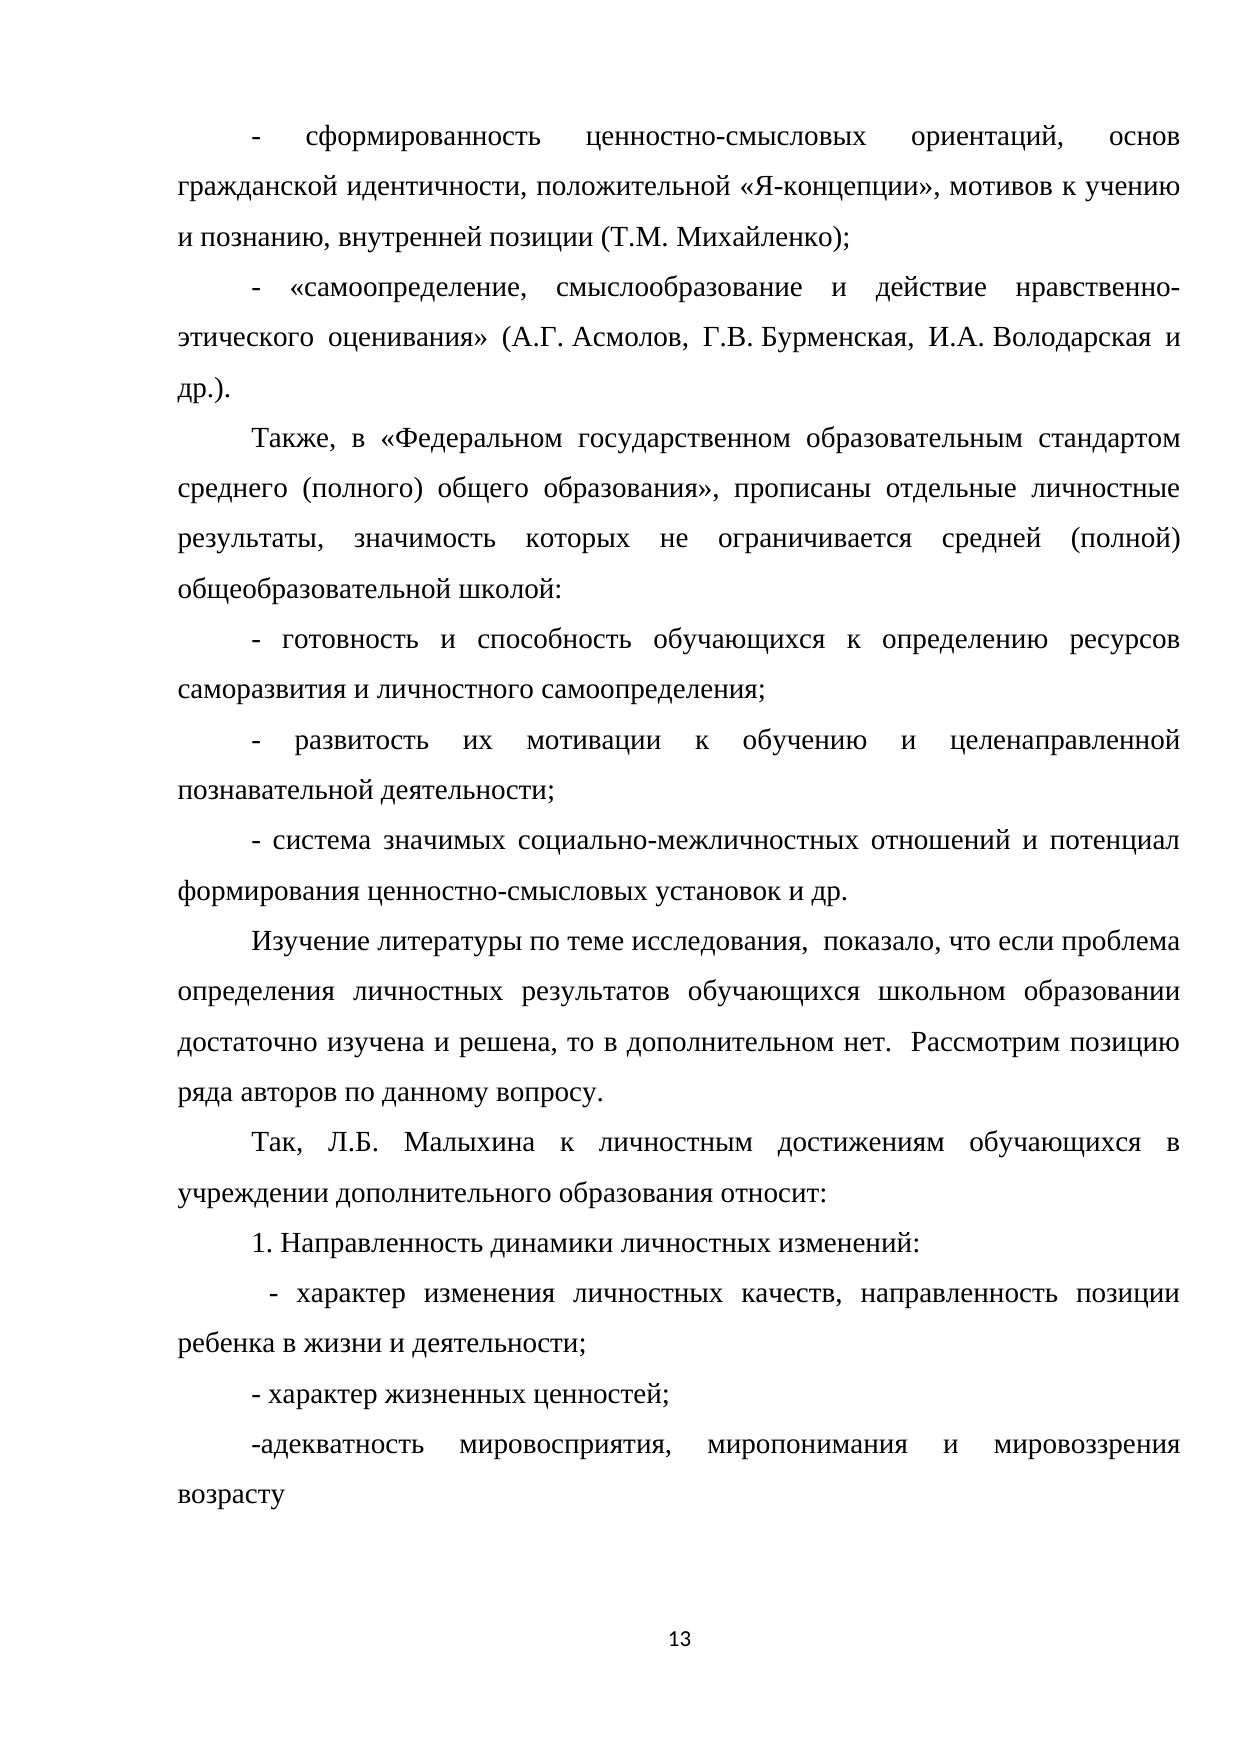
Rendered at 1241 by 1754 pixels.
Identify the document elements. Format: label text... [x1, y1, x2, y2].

text - готовность и способность обучающихся к определению ресурсов саморазвития и личностного самоопределения; [177, 621, 1181, 705]
text - характер жизненных ценностей; [177, 1376, 1181, 1409]
text - сформированность ценностно-смысловых ориентаций, основ гражданской идентичности, положительной «Я-концепции», мотивов к учению и познанию, внутренней позиции (Т.М. Михайленко); [177, 118, 1181, 252]
text 1. Направленность динамики личностных изменений: [177, 1225, 1181, 1258]
text - система значимых социально-межличностных отношений и потенциал формирования ценностно-смысловых установок и др. [177, 822, 1181, 906]
text - «самоопределение, смыслообразование и действие нравственно-этического оценивания» (А.Г. Асмолов, Г.В. Бурменская, И.А. Володарская и др.). [177, 269, 1181, 403]
text Изучение литературы по теме исследования, показало, что если проблема определения личностных результатов обучающихся школьном образовании достаточно изучена и решена, то в дополнительном нет. Рассмотрим позицию ряда авторов по данному вопросу. [177, 923, 1181, 1108]
text Также, в «Федеральном государственном образовательным стандартом среднего (полного) общего образования», прописаны отдельные личностные результаты, значимость которых не ограничивается средней (полной) общеобразовательной школой: [177, 420, 1181, 604]
text Так, Л.Б. Малыхина к личностным достижениям обучающихся в учреждении дополнительного образования относит: [177, 1124, 1181, 1208]
text - развитость их мотивации к обучению и целенаправленной познавательной деятельности; [177, 722, 1181, 806]
text -адекватность мировосприятия, миропонимания и мировоззрения возрасту [177, 1426, 1181, 1510]
text - характер изменения личностных качеств, направленность позиции ребенка в жизни и деятельности; [177, 1275, 1181, 1359]
